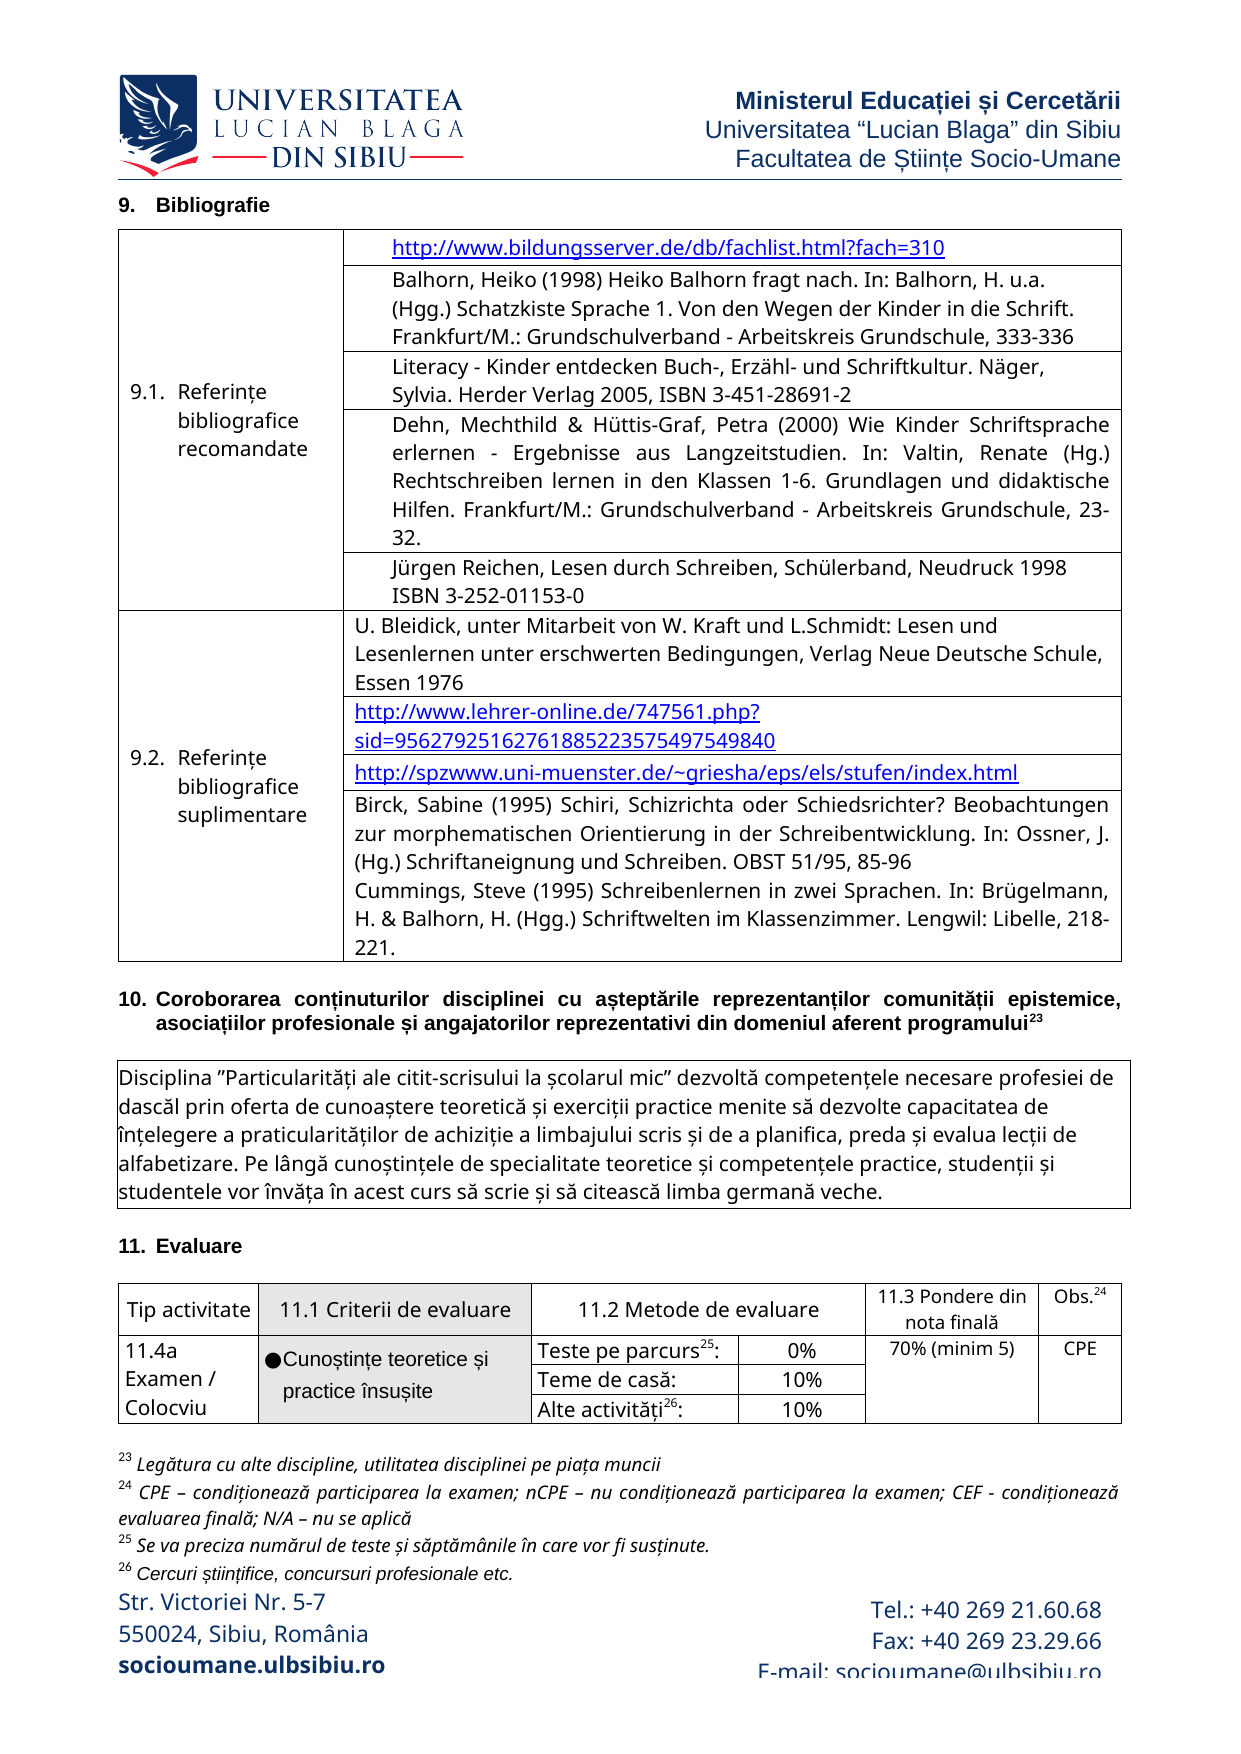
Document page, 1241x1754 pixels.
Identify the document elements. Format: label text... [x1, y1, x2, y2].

table_cell Alte activități: [532, 1395, 738, 1423]
table_cell Birck, Sabine (1995) Schiri, Schizrichta oder Schiedsrichter? Beobachtungen zur morphematischen Orientierung in der Schreibentwicklung. In: Ossner, J. (Hg.) Schriftaneignung und Schreiben. OBST 51/95, 85-96 Cummings, Steve (1995) Schreibenlernen in zwei Sprachen. In: Brügelmann, H. & Balhorn, H. (Hgg.) Schriftwelten im Klassenzimmer. Lengwil: Libelle, 218-221. [344, 791, 1121, 961]
table_header http://www.bildungsserver.de/db/fachlist.html?fach=310 [344, 230, 1121, 264]
table_cell [119, 611, 343, 961]
table_cell 0% [739, 1336, 865, 1364]
table_cell 10% [739, 1395, 865, 1423]
table_cell http://www.lehrer-online.de/747561.php?sid=95627925162761885223575497549840 [344, 697, 1121, 754]
table_cell 70% (minim 5) [866, 1336, 1038, 1423]
table_cell [259, 1336, 531, 1423]
table_cell U. Bleidick, unter Mitarbeit von W. Kraft und L.Schmidt: Lesen und Lesenlernen unter erschwerten Bedingungen, Verlag Neue Deutsche Schule, Essen 1976 [344, 611, 1121, 696]
text Disciplina ”Particularități ale citit-scrisului la școlarul mic” dezvoltă competențele necesare profesiei de dascăl prin oferta de cunoaștere teoretică și exerciții practice menite să dezvolte capacitatea de înțelegere a praticularităților de achiziție a limbajului scris și de a planifica, preda și evalua lecții de alfabetizare. Pe lângă cunoștințele de specialitate teoretice și competențele practice, studenții și studentele vor învăța în acest curs să scrie și să citească limba germană veche. [118, 1061, 1130, 1208]
table_header [119, 230, 343, 610]
table_header Obs. [1039, 1284, 1121, 1335]
table_cell Literacy - Kinder entdecken Buch-, Erzähl- und Schriftkultur. Näger, Sylvia. Herder Verlag 2005, ISBN 3-451-28691-2 [344, 352, 1121, 409]
subtitle Evaluare [118, 1234, 1122, 1258]
table_header 11.2 Metode de evaluare [532, 1284, 865, 1335]
table_cell Balhorn, Heiko (1998) Heiko Balhorn fragt nach. In: Balhorn, H. u.a. (Hgg.) Schatzkiste Sprache 1. Von den Wegen der Kinder in die Schrift. Frankfurt/M.: Grundschulverband - Arbeitskreis Grundschule, 333-336 [344, 266, 1121, 351]
table_header 11.1 Criterii de evaluare [259, 1284, 531, 1335]
table_cell Dehn, Mechthild & Hüttis-Graf, Petra (2000) Wie Kinder Schriftsprache erlernen - Ergebnisse aus Langzeitstudien. In: Valtin, Renate (Hg.) Rechtschreiben lernen in den Klassen 1-6. Grundlagen und didaktische Hilfen. Frankfurt/M.: Grundschulverband - Arbeitskreis Grundschule, 23-32. [344, 410, 1121, 552]
table_cell Jürgen Reichen, Lesen durch Schreiben, Schülerband, Neudruck 1998 ISBN 3-252-01153-0 [344, 553, 1121, 610]
table_cell CPE [1039, 1336, 1121, 1423]
table_cell Teme de casă: [532, 1365, 738, 1394]
table_cell http://spzwww.uni-muenster.de/~griesha/eps/els/stufen/index.html [344, 755, 1121, 789]
table_header 11.3 Pondere din nota finală [866, 1284, 1038, 1335]
table_cell 10% [739, 1365, 865, 1394]
picture [118, 73, 464, 177]
table_cell 11.4a Examen / Colocviu [119, 1336, 258, 1423]
subtitle Bibliografie [118, 193, 1122, 217]
table_header Tip activitate [119, 1284, 258, 1335]
subtitle Coroborarea conținuturilor disciplinei cu așteptările reprezentanților comunității epistemice, asociațiilor profesionale și angajatorilor reprezentativi din domeniul aferent programului [118, 987, 1122, 1035]
table_cell Teste pe parcurs: [532, 1336, 738, 1364]
